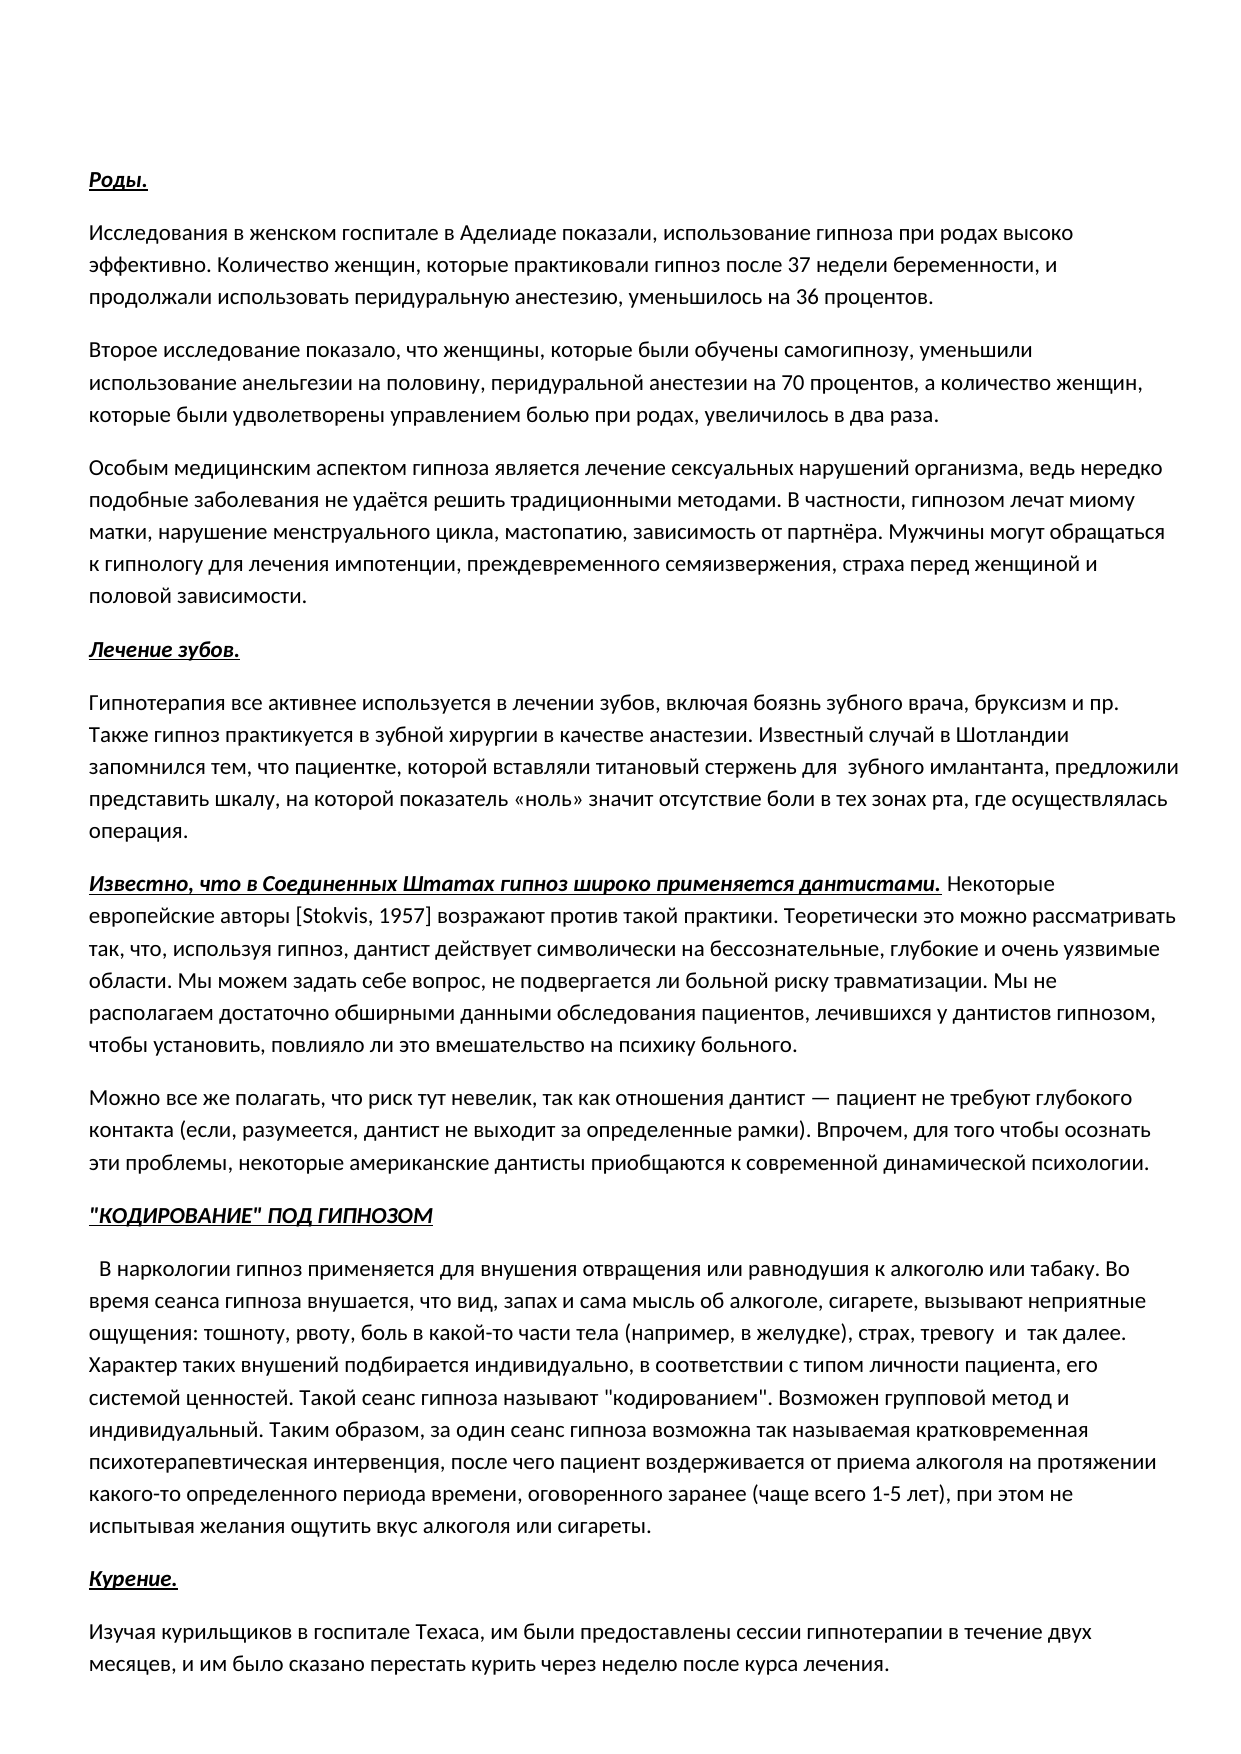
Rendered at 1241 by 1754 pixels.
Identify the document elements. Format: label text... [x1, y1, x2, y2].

text "КОДИРОВАНИЕ" ПОД ГИПНОЗОМ [89, 1201, 1181, 1229]
text Исследования в женском госпитале в Аделиаде показали, использование гипноза при родах высоко эффективно. Количество женщин, которые практиковали гипноз после 37 недели беременности, и продолжали использовать перидуральную анестезию, уменьшилось на 36 процентов. [89, 218, 1181, 311]
text Известно, что в Соединенных Штатах гипноз широко применяется дантистами. Некоторые европейские авторы [Stokvis, 1957] возражают против такой практики. Теоретически это можно рассматривать так, что, используя гипноз, дантист действует символически на бессознательные, глубокие и очень уязвимые области. Мы можем задать себе вопрос, не подвергается ли больной риску травматизации. Мы не располагаем достаточно обширными данными обследования пациентов, лечившихся у дантистов гипнозом, чтобы установить, повлияло ли это вмешательство на психику больного. [89, 869, 1181, 1058]
text В наркологии гипноз применяется для внушения отвращения или равнодушия к алкоголю или табаку. Во время сеанса гипноза внушается, что вид, запах и сама мысль об алкоголе, сигарете, вызывают неприятные ощущения: тошноту, рвоту, боль в какой-то части тела (например, в желудке), страх, тревогу и так далее. Характер таких внушений подбирается индивидуально, в соответствии с типом личности пациента, его системой ценностей. Такой сеанс гипноза называют "кодированием". Возможен групповой метод и индивидуальный. Таким образом, за один сеанс гипноза возможна так называемая кратковременная психотерапевтическая интервенция, после чего пациент воздерживается от приема алкоголя на протяжении какого-то определенного периода времени, оговоренного заранее (чаще всего 1-5 лет), при этом не испытывая желания ощутить вкус алкоголя или сигареты. [89, 1254, 1181, 1539]
text Особым медицинским аспектом гипноза является лечение сексуальных нарушений организма, ведь нередко подобные заболевания не удаётся решить традиционными методами. В частности, гипнозом лечат миому матки, нарушение менструального цикла, мастопатию, зависимость от партнёра. Мужчины могут обращаться к гипнологу для лечения импотенции, преждевременного семяизвержения, страха перед женщиной и половой зависимости. [89, 453, 1181, 610]
text Гипнотерапия все активнее используется в лечении зубов, включая боязнь зубного врача, бруксизм и пр. Также гипноз практикуется в зубной хирургии в качестве анастезии. Известный случай в Шотландии запомнился тем, что пациентке, которой вставляли титановый стержень для зубного имлантанта, предложили представить шкалу, на которой показатель «ноль» значит отсутствие боли в тех зонах рта, где осуществлялась операция. [89, 688, 1181, 844]
text Курение. [89, 1564, 1181, 1592]
text Можно все же полагать, что риск тут невелик, так как отношения дантист — пациент не требуют глубокого контакта (если, разумеется, дантист не выходит за определенные рамки). Впрочем, для того чтобы осознать эти проблемы, некоторые американские дантисты приобщаются к современной динамической психологии. [89, 1083, 1181, 1176]
text Роды. [89, 165, 1181, 193]
text Лечение зубов. [89, 635, 1181, 663]
text Второе исследование показало, что женщины, которые были обучены самогипнозу, уменьшили использование анельгезии на половину, перидуральной анестезии на 70 процентов, а количество женщин, которые были удволетворены управлением болью при родах, увеличилось в два раза. [89, 336, 1181, 428]
text Изучая курильщиков в госпитале Техаса, им были предоставлены сессии гипнотерапии в течение двух месяцев, и им было сказано перестать курить через неделю после курса лечения. [89, 1617, 1181, 1678]
